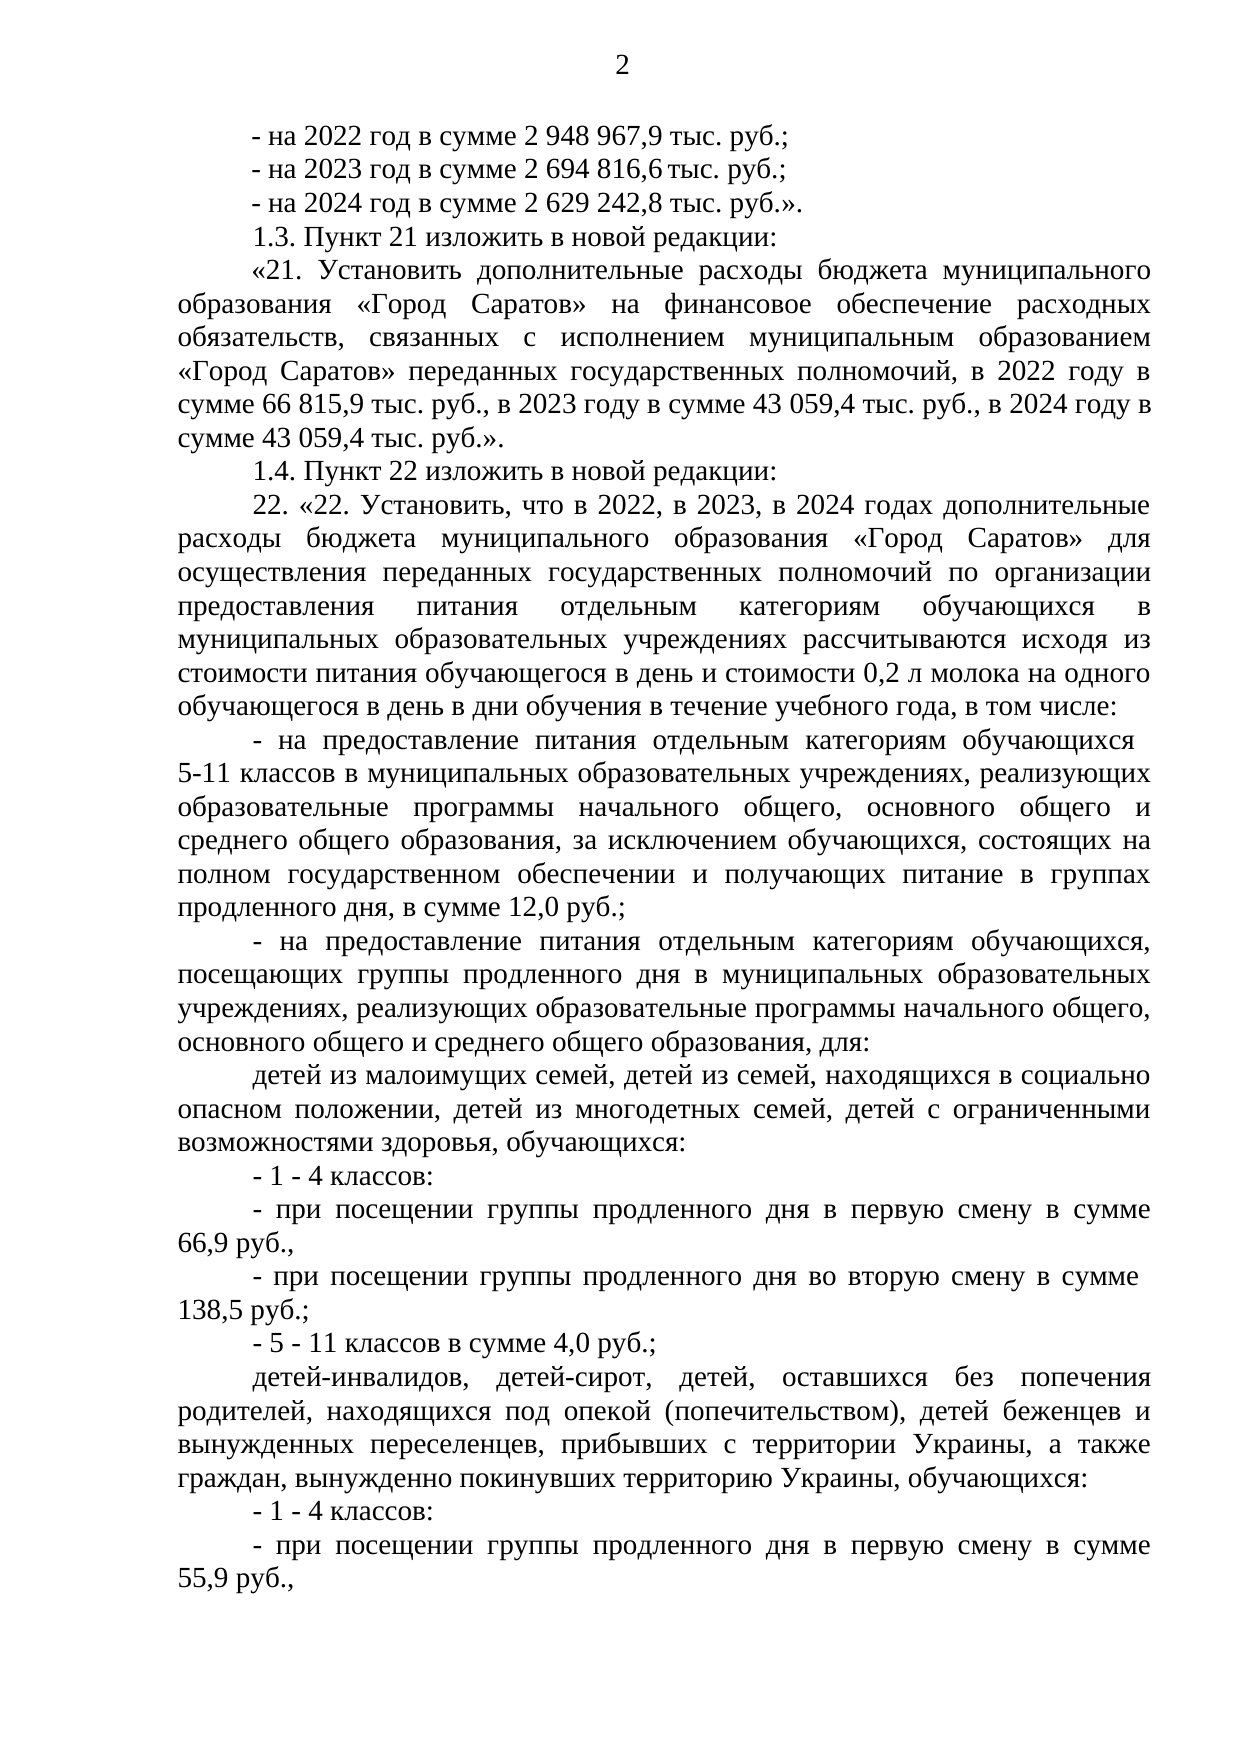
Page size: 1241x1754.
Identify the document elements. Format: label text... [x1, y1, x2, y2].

text - 5 - 11 классов в сумме 4,0 руб.; [177, 1326, 1152, 1359]
text - 1 - 4 классов: [177, 1158, 1152, 1191]
text 1.4. Пункт 22 изложить в новой редакции: [177, 453, 1152, 487]
text «21. Установить дополнительные расходы бюджета муниципального образования «Город Саратов» на финансовое обеспечение расходных обязательств, связанных с исполнением муниципальным образованием «Город Саратов» переданных государственных полномочий, в 2022 году в сумме 66 815,9 тыс. руб., в 2023 году в сумме 43 059,4 тыс. руб., в 2024 году в сумме 43 059,4 тыс. руб.». [177, 252, 1152, 453]
text - 1 - 4 классов: [177, 1493, 1152, 1527]
text - на 2022 год в сумме 2 948 967,9 тыс. руб.; [177, 118, 1152, 152]
text - при посещении группы продленного дня в первую смену в сумме 55,9 руб., [177, 1527, 1152, 1594]
text - на предоставление питания отдельным категориям обучающихся 5-11 классов в муниципальных образовательных учреждениях, реализующих образовательные программы начального общего, основного общего и среднего общего образования, за исключением обучающихся, состоящих на полном государственном обеспечении и получающих питание в группах продленного дня, в сумме 12,0 руб.; [177, 722, 1152, 923]
text 1.3. Пункт 21 изложить в новой редакции: [177, 219, 1152, 252]
text - при посещении группы продленного дня в первую смену в сумме 66,9 руб., [177, 1191, 1152, 1258]
text детей-инвалидов, детей-сирот, детей, оставшихся без попечения родителей, находящихся под опекой (попечительством), детей беженцев и вынужденных переселенцев, прибывших с территории Украины, а также граждан, вынужденно покинувших территорию Украины, обучающихся: [177, 1359, 1152, 1493]
text детей из малоимущих семей, детей из семей, находящихся в социально опасном положении, детей из многодетных семей, детей с ограниченными возможностями здоровья, обучающихся: [177, 1057, 1152, 1158]
text - на 2023 год в сумме 2 694 816,6 тыс. руб.; [177, 152, 1152, 185]
text - при посещении группы продленного дня во вторую смену в сумме 138,5 руб.; [177, 1258, 1152, 1326]
text - на 2024 год в сумме 2 629 242,8 тыс. руб.». [251, 185, 1152, 219]
text 22. «22. Установить, что в 2022, в 2023, в 2024 годах дополнительные расходы бюджета муниципального образования «Город Саратов» для осуществления переданных государственных полномочий по организации предоставления питания отдельным категориям обучающихся в муниципальных образовательных учреждениях рассчитываются исходя из стоимости питания обучающегося в день и стоимости 0,2 л молока на одного обучающегося в день в дни обучения в течение учебного года, в том числе: [177, 487, 1152, 722]
text - на предоставление питания отдельным категориям обучающихся, посещающих группы продленного дня в муниципальных образовательных учреждениях, реализующих образовательные программы начального общего, основного общего и среднего общего образования, для: [177, 923, 1152, 1057]
